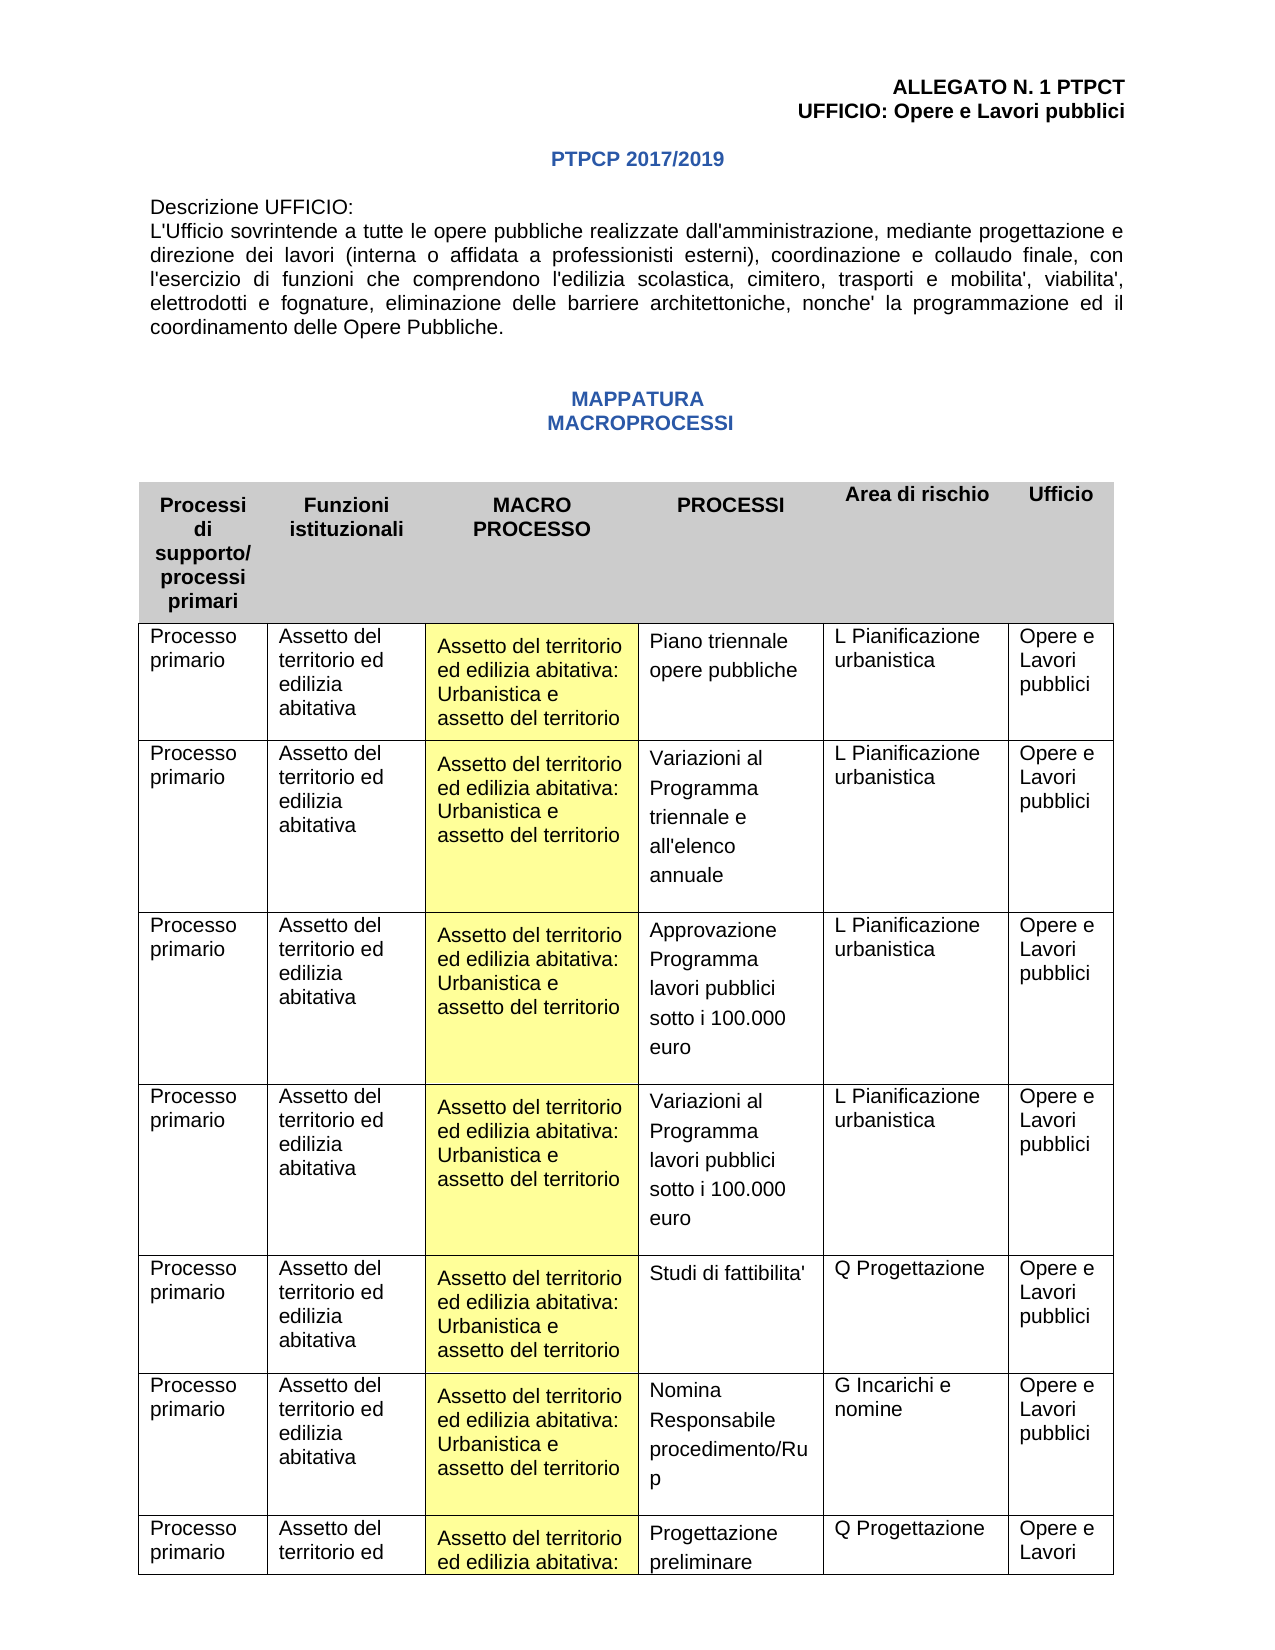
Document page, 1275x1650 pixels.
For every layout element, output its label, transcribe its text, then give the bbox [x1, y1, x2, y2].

table_cell Processo primario [139, 913, 267, 1083]
table_cell G Incarichi e nomine [824, 1374, 1008, 1515]
table_cell Assetto del territorio ed edilizia abitativa [268, 1256, 425, 1372]
table_cell Assetto del territorio ed edilizia abitativa [268, 624, 425, 740]
table_cell L Pianificazione urbanistica [824, 741, 1008, 912]
table_cell Nomina Responsabile procedimento/Rup [639, 1374, 823, 1515]
text ALLEGATO N. 1 PTPCT [150, 75, 1125, 99]
table_cell Assetto del territorio ed edilizia abitativa: Urbanistica e assetto del territorio [426, 1085, 638, 1255]
table_cell Assetto del territorio ed edilizia abitativa: Urbanistica e assetto del territorio [426, 1256, 638, 1372]
table_cell Processo primario [139, 624, 267, 740]
table_cell L Pianificazione urbanistica [824, 1085, 1008, 1255]
table_cell Assetto del territorio ed edilizia abitativa: Urbanistica e assetto del territorio [426, 741, 638, 912]
table_header Ufficio [1008, 482, 1114, 623]
table_header Area di rischio [823, 482, 1008, 623]
table_cell Q Progettazione [824, 1516, 1008, 1574]
table_cell Opere e Lavori pubblici [1009, 913, 1113, 1083]
text MAPPATURA [150, 386, 1125, 410]
table_header Processi di supporto/processi primari [139, 482, 267, 623]
table_cell Opere e Lavori pubblici [1009, 1085, 1113, 1255]
table_cell Variazioni al Programma lavori pubblici sotto i 100.000 euro [639, 1085, 823, 1255]
table_cell Processo primario [139, 1374, 267, 1515]
table_cell Assetto del territorio ed edilizia abitativa: Urbanistica e assetto del territorio [426, 913, 638, 1083]
text L'Ufficio sovrintende a tutte le opere pubbliche realizzate dall'amministrazione, mediante progettazione e direzione dei lavori (interna o affidata a professionisti esterni), coordinazione e collaudo finale, con l'esercizio di funzioni che comprendono l'edilizia scolastica, cimitero, trasporti e mobilita', viabilita', elettrodotti e fognature, eliminazione delle barriere architettoniche, nonche' la programmazione ed il coordinamento delle Opere Pubbliche. [150, 219, 1125, 338]
table_cell L Pianificazione urbanistica [824, 913, 1008, 1083]
table_cell Processo primario [139, 741, 267, 912]
table_cell Piano triennale opere pubbliche [639, 624, 823, 740]
table_cell Processo primario [139, 1085, 267, 1255]
table_cell Assetto del territorio ed edilizia abitativa [268, 741, 425, 912]
table_cell Variazioni al Programma triennale e all'elenco annuale [639, 741, 823, 912]
table_cell Q Progettazione [824, 1256, 1008, 1372]
text Descrizione UFFICIO: [150, 195, 1125, 219]
text UFFICIO: Opere e Lavori pubblici [150, 99, 1125, 123]
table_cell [426, 1516, 638, 1574]
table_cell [639, 1516, 823, 1574]
table_cell Opere e Lavori pubblici [1009, 741, 1113, 912]
table_cell Assetto del territorio ed edilizia abitativa: Urbanistica e assetto del territorio [426, 624, 638, 740]
table_cell Assetto del territorio ed edilizia abitativa [268, 1374, 425, 1515]
table_cell Assetto del territorio ed edilizia abitativa [268, 913, 425, 1083]
table_cell Opere e Lavori pubblici [1009, 624, 1113, 740]
table_cell Approvazione Programma lavori pubblici sotto i 100.000 euro [639, 913, 823, 1083]
text MACROPROCESSI [150, 410, 1125, 434]
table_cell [1009, 1516, 1113, 1574]
table_cell Processo primario [139, 1516, 267, 1574]
table_header Funzioni istituzionali [267, 482, 426, 623]
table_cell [268, 1516, 425, 1574]
table_cell Assetto del territorio ed edilizia abitativa [268, 1085, 425, 1255]
table_cell L Pianificazione urbanistica [824, 624, 1008, 740]
text PTPCP 2017/2019 [150, 147, 1125, 171]
table_cell Assetto del territorio ed edilizia abitativa: Urbanistica e assetto del territorio [426, 1374, 638, 1515]
table_cell Opere e Lavori pubblici [1009, 1256, 1113, 1372]
table_header PROCESSI [638, 482, 823, 623]
table_header MACRO PROCESSO [426, 482, 638, 623]
table_cell Studi di fattibilita' [639, 1256, 823, 1372]
table_cell Processo primario [139, 1256, 267, 1372]
table_cell Opere e Lavori pubblici [1009, 1374, 1113, 1515]
